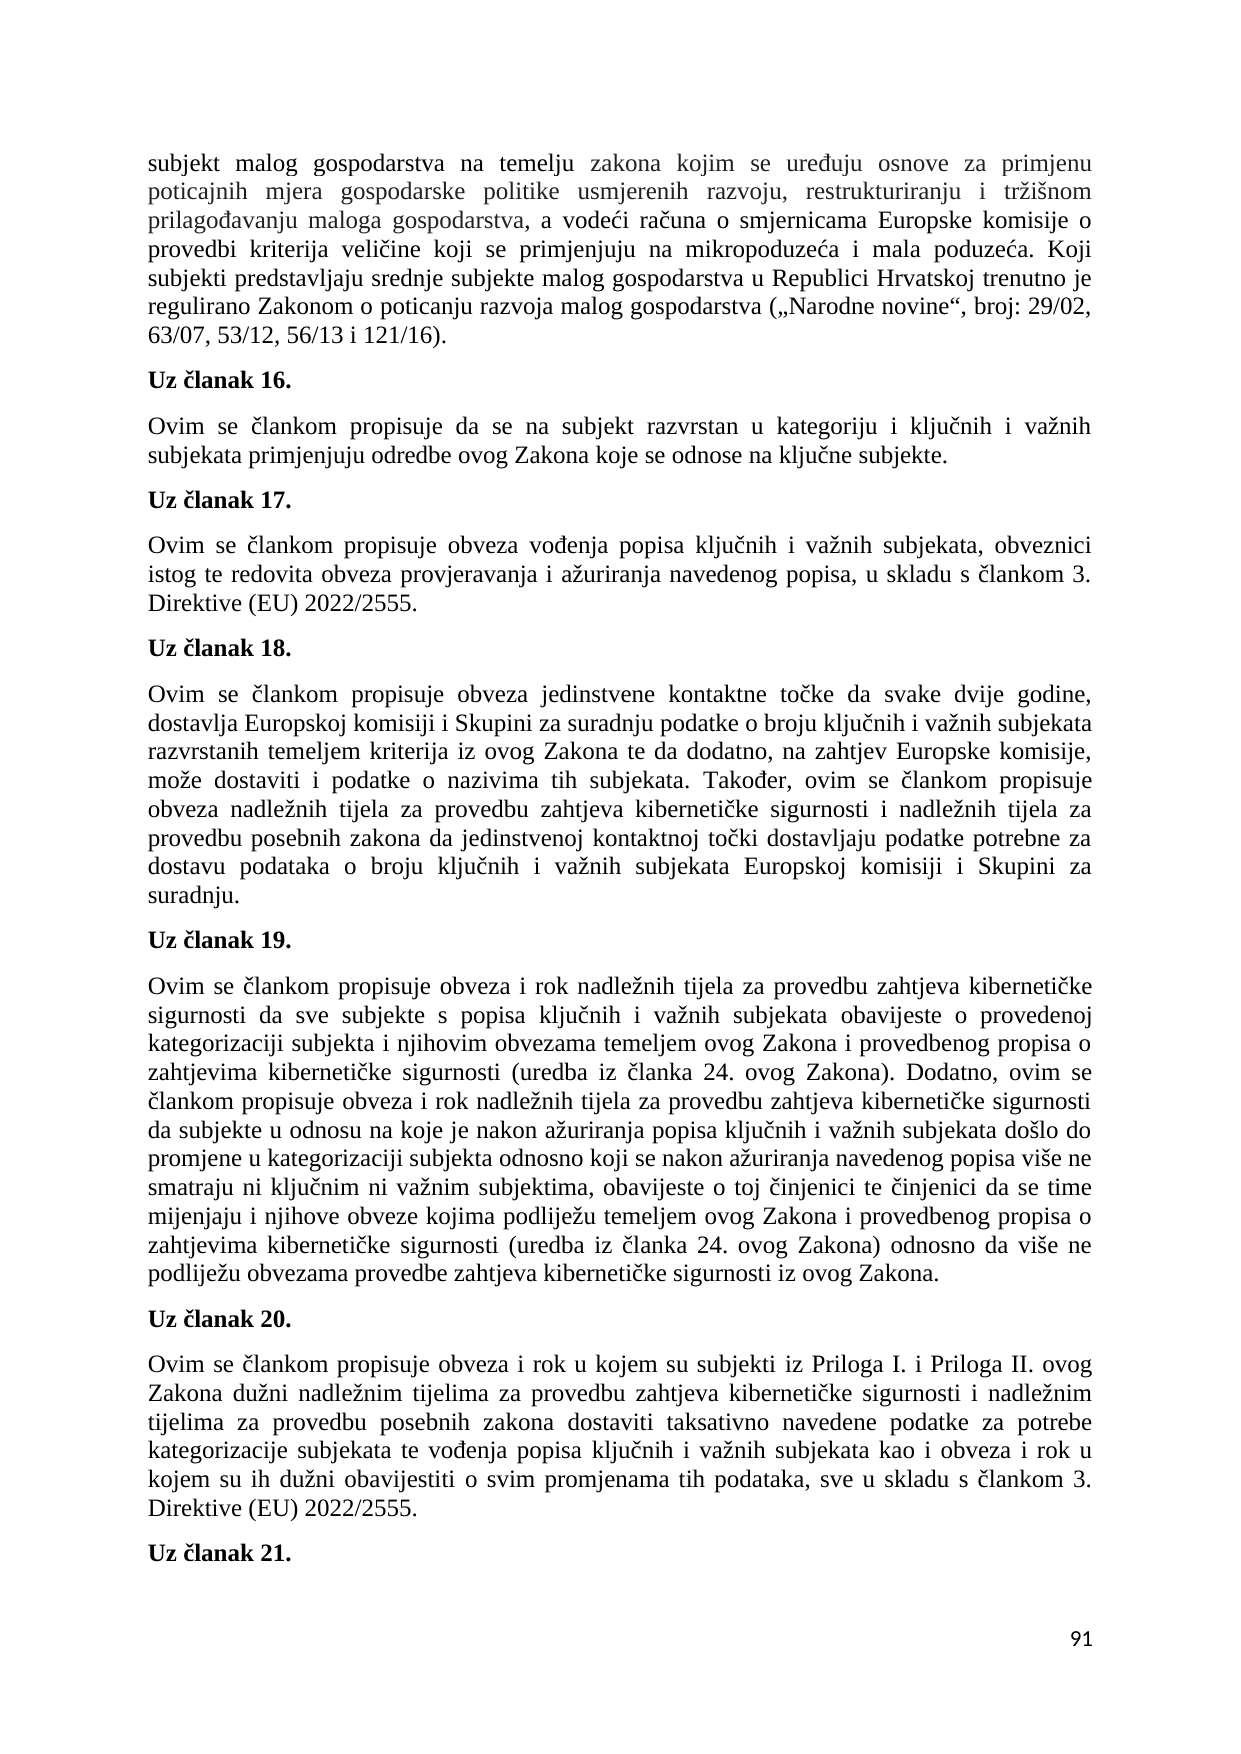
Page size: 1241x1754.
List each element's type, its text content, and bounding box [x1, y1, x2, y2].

text Ovim se člankom propisuje obveza i rok u kojem su subjekti iz Priloga I. i Priloga II. ovog Zakona dužni nadležnim tijelima za provedbu zahtjeva kibernetičke sigurnosti i nadležnim tijelima za provedbu posebnih zakona dostaviti taksativno navedene podatke za potrebe kategorizacije subjekata te vođenja popisa ključnih i važnih subjekata kao i obveza i rok u kojem su ih dužni obavijestiti o svim promjenama tih podataka, sve u skladu s člankom 3. Direktive (EU) 2022/2555. [148, 1349, 1093, 1522]
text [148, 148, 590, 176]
text Uz članak 17. [148, 485, 1093, 514]
text Uz članak 21. [148, 1538, 1093, 1567]
text Ovim se člankom propisuje da se na subjekt razvrstan u kategoriju i ključnih i važnih subjekata primjenjuju odredbe ovog Zakona koje se odnose na ključne subjekte. [148, 411, 1093, 468]
text Uz članak 19. [148, 926, 1093, 954]
text Ovim se člankom propisuje obveza vođenja popisa ključnih i važnih subjekata, obveznici istog te redovita obveza provjeravanja i ažuriranja navedenog popisa, u skladu s člankom 3. Direktive (EU) 2022/2555. [148, 531, 1093, 617]
text Uz članak 18. [148, 633, 1093, 662]
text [148, 205, 1093, 349]
text Uz članak 16. [148, 366, 1093, 394]
text Ovim se člankom propisuje obveza i rok nadležnih tijela za provedbu zahtjeva kibernetičke sigurnosti da sve subjekte s popisa ključnih i važnih subjekata obavijeste o provedenoj kategorizaciji subjekta i njihovim obvezama temeljem ovog Zakona i provedbenog propisa o zahtjevima kibernetičke sigurnosti (uredba iz članka 24. ovog Zakona). Dodatno, ovim se člankom propisuje obveza i rok nadležnih tijela za provedbu zahtjeva kibernetičke sigurnosti da subjekte u odnosu na koje je nakon ažuriranja popisa ključnih i važnih subjekata došlo do promjene u kategorizaciji subjekta odnosno koji se nakon ažuriranja navedenog popisa više ne smatraju ni ključnim ni važnim subjektima, obavijeste o toj činjenici te činjenici da se time mijenjaju i njihove obveze kojima podliježu temeljem ovog Zakona i provedbenog propisa o zahtjevima kibernetičke sigurnosti (uredba iz članka 24. ovog Zakona) odnosno da više ne podliježu obvezama provedbe zahtjeva kibernetičke sigurnosti iz ovog Zakona. [148, 971, 1093, 1287]
text Ovim se člankom propisuje obveza jedinstvene kontaktne točke da svake dvije godine, dostavlja Europskoj komisiji i Skupini za suradnju podatke o broju ključnih i važnih subjekata razvrstanih temeljem kriterija iz ovog Zakona te da dodatno, na zahtjev Europske komisije, može dostaviti i podatke o nazivima tih subjekata. Također, ovim se člankom propisuje obveza nadležnih tijela za provedbu zahtjeva kibernetičke sigurnosti i nadležnih tijela za provedbu posebnih zakona da jedinstvenoj kontaktnoj točki dostavljaju podatke potrebne za dostavu podataka o broju ključnih i važnih subjekata Europskoj komisiji i Skupini za suradnju. [148, 679, 1093, 909]
text Uz članak 20. [148, 1304, 1093, 1333]
